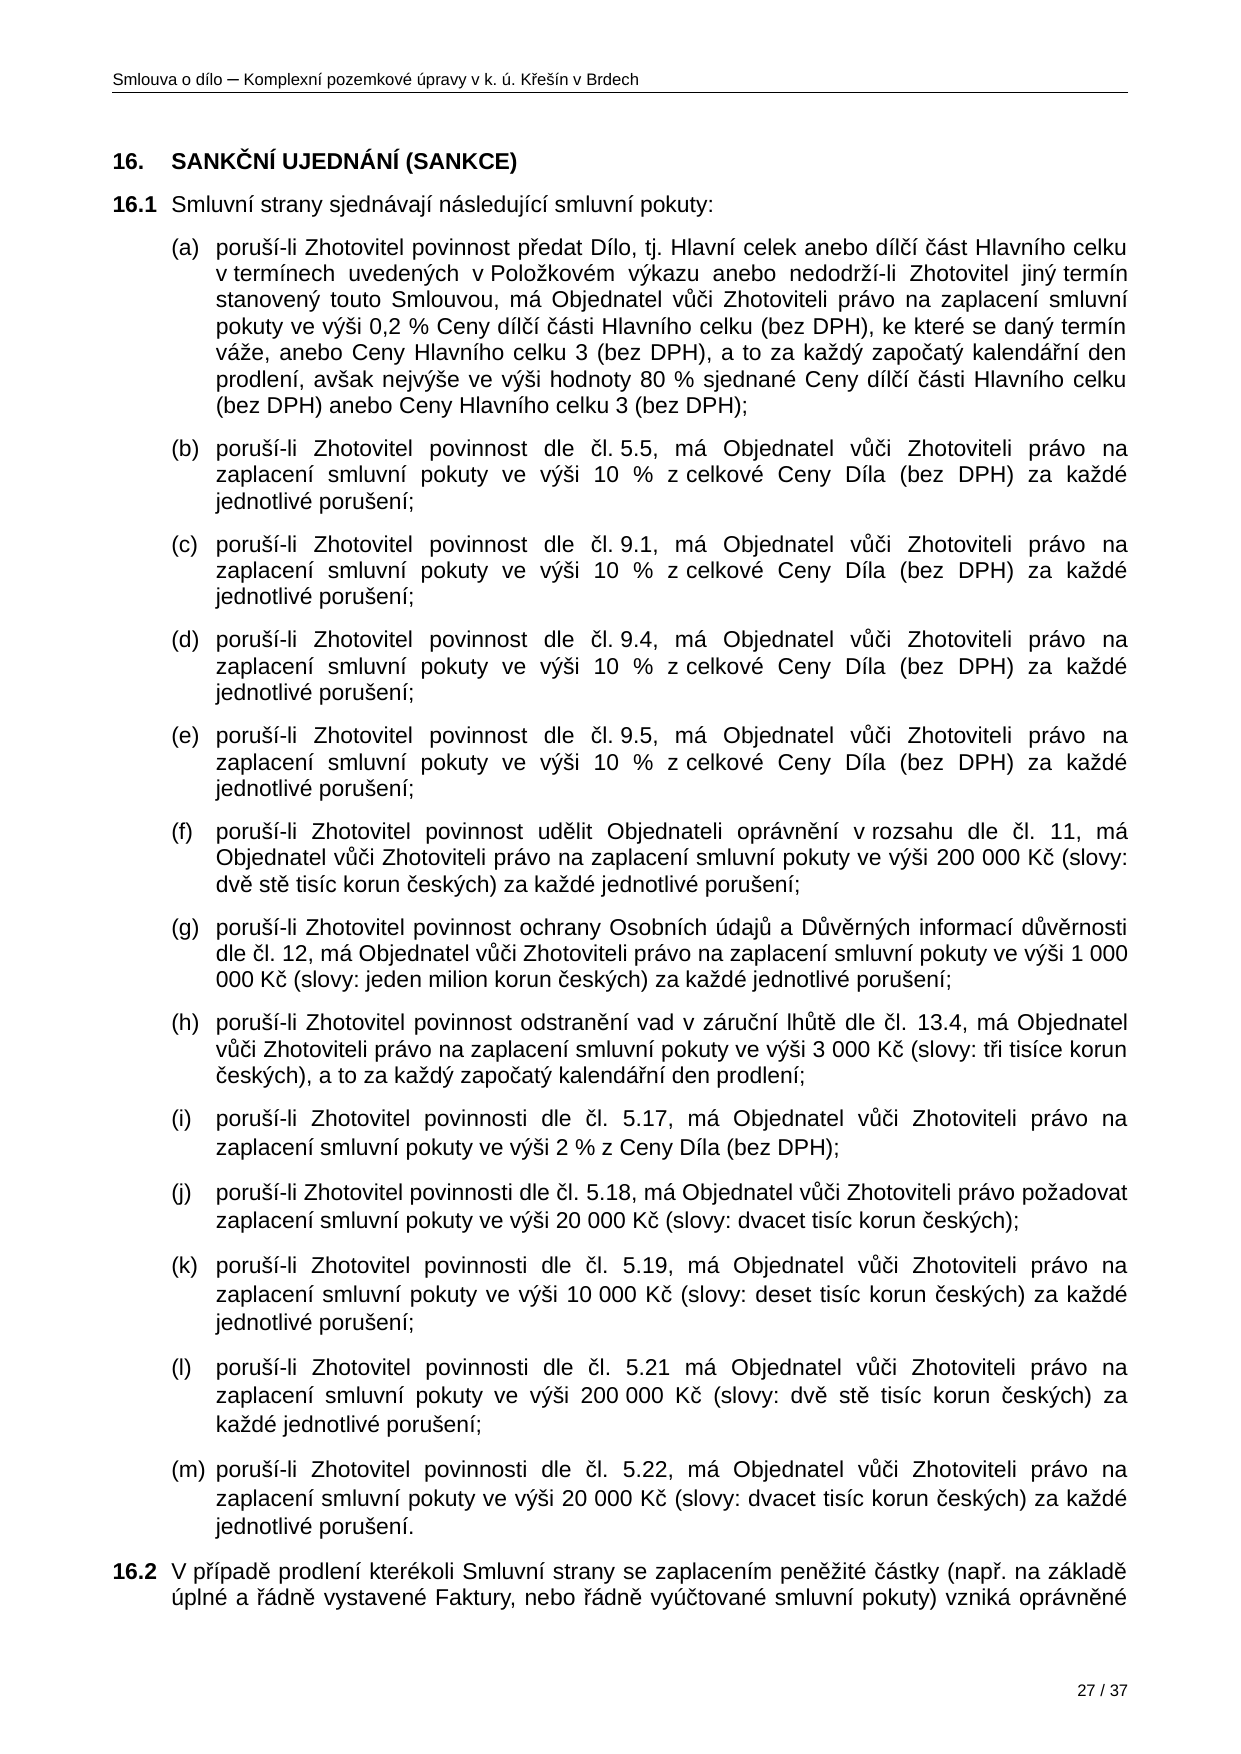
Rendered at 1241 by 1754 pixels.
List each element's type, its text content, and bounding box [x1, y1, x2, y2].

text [112, 1558, 1128, 1611]
list poruší-li Zhotovitel povinnost dle čl. 9.1, má Objednatel vůči Zhotoviteli právo na zaplacení smluvní pokuty ve výši 10 % z celkové Ceny Díla (bez DPH) za každé jednotlivé porušení; [171, 531, 1128, 610]
text poruší-li Zhotovitel povinnosti dle čl. 5.22, má Objednatel vůči Zhotoviteli právo na zaplacení smluvní pokuty ve výši 20 000 Kč (slovy: dvacet tisíc korun českých) za každé jednotlivé porušení. [171, 1456, 1128, 1539]
list poruší-li Zhotovitel povinnost dle čl. 9.5, má Objednatel vůči Zhotoviteli právo na zaplacení smluvní pokuty ve výši 10 % z celkové Ceny Díla (bez DPH) za každé jednotlivé porušení; [171, 722, 1128, 801]
list poruší-li Zhotovitel povinnost dle čl. 5.5, má Objednatel vůči Zhotoviteli právo na zaplacení smluvní pokuty ve výši 10 % z celkové Ceny Díla (bez DPH) za každé jednotlivé porušení; [171, 435, 1128, 514]
text poruší-li Zhotovitel povinnosti dle čl. 5.17, má Objednatel vůči Zhotoviteli právo na zaplacení smluvní pokuty ve výši 2 % z Ceny Díla (bez DPH); [171, 1105, 1128, 1160]
text Sankční ujednání (SANKCE) [112, 148, 1128, 174]
text poruší-li Zhotovitel povinnost udělit Objednateli oprávnění v rozsahu dle čl. 11, má Objednatel vůči Zhotoviteli právo na zaplacení smluvní pokuty ve výši 200 000 Kč (slovy: dvě stě tisíc korun českých) za každé jednotlivé porušení; [171, 818, 1128, 897]
text poruší-li Zhotovitel povinnosti dle čl. 5.21 má Objednatel vůči Zhotoviteli právo na zaplacení smluvní pokuty ve výši 200 000 Kč (slovy: dvě stě tisíc korun českých) za každé jednotlivé porušení; [171, 1354, 1128, 1437]
text poruší-li Zhotovitel povinnosti dle čl. 5.18, má Objednatel vůči Zhotoviteli právo požadovat zaplacení smluvní pokuty ve výši 20 000 Kč (slovy: dvacet tisíc korun českých); [171, 1178, 1128, 1233]
list poruší-li Zhotovitel povinnost předat Dílo, tj. Hlavní celek anebo dílčí část Hlavního celku v termínech uvedených v Položkovém výkazu anebo nedodrží-li Zhotovitel jiný termín stanovený touto Smlouvou, má Objednatel vůči Zhotoviteli právo na zaplacení smluvní pokuty ve výši 0,2 % Ceny dílčí části Hlavního celku (bez DPH), ke které se daný termín váže, anebo Ceny Hlavního celku 3 (bez DPH), a to za každý započatý kalendářní den prodlení, avšak nejvýše ve výši hodnoty 80 % sjednané Ceny dílčí části Hlavního celku (bez DPH) anebo Ceny Hlavního celku 3 (bez DPH); [171, 234, 1128, 418]
text poruší-li Zhotovitel povinnosti dle čl. 5.19, má Objednatel vůči Zhotoviteli právo na zaplacení smluvní pokuty ve výši 10 000 Kč (slovy: deset tisíc korun českých) za každé jednotlivé porušení; [171, 1252, 1128, 1335]
text Smluvní strany sjednávají následující smluvní pokuty: [112, 191, 1128, 217]
text poruší-li Zhotovitel povinnost ochrany Osobních údajů a Důvěrných informací důvěrnosti dle čl. 12, má Objednatel vůči Zhotoviteli právo na zaplacení smluvní pokuty ve výši 1 000 000 Kč (slovy: jeden milion korun českých) za každé jednotlivé porušení; [171, 913, 1128, 993]
text poruší-li Zhotovitel povinnost odstranění vad v záruční lhůtě dle čl. 13.4, má Objednatel vůči Zhotoviteli právo na zaplacení smluvní pokuty ve výši 3 000 Kč (slovy: tři tisíce korun českých), a to za každý započatý kalendářní den prodlení; [171, 1009, 1128, 1088]
list poruší-li Zhotovitel povinnost dle čl. 9.4, má Objednatel vůči Zhotoviteli právo na zaplacení smluvní pokuty ve výši 10 % z celkové Ceny Díla (bez DPH) za každé jednotlivé porušení; [171, 626, 1128, 705]
